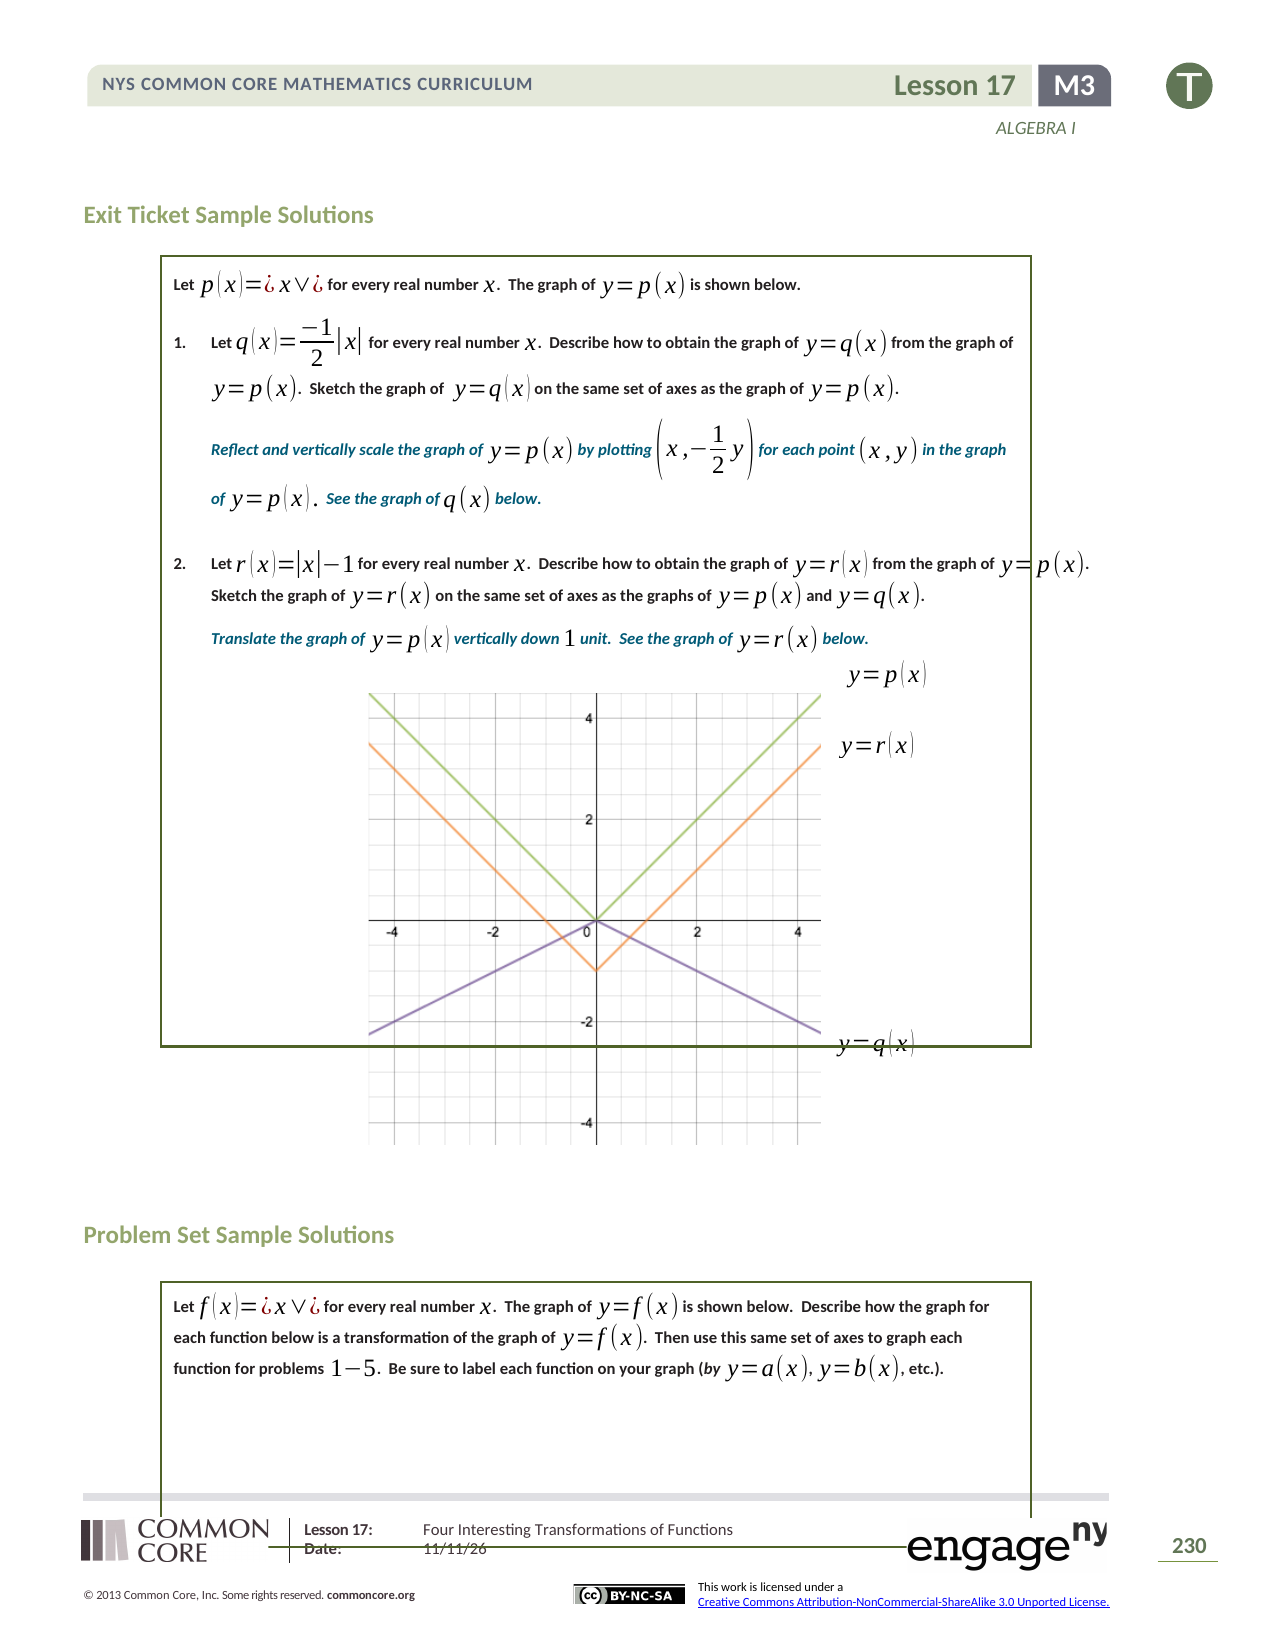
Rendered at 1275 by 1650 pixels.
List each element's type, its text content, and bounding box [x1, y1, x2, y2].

text Let for every real number . The graph of is shown below. [173, 269, 1018, 300]
picture [906, 1518, 1107, 1573]
text Problem Set Sample Solutions [83, 1220, 1108, 1249]
picture [367, 1048, 821, 1144]
text Reflect and vertically scale the graph of by plotting for each point in the graph of See the graph of below. [211, 417, 1018, 535]
list Let for every real number . Describe how to obtain the graph of from the graph of . Sketch the graph of on the same set of axes as the graph of . [173, 313, 1018, 404]
picture [367, 693, 821, 1045]
text Exit Ticket Sample Solutions [83, 200, 1108, 229]
text Translate the graph of vertically down unit. See the graph of below. [211, 623, 1018, 654]
text Let for every real number . The graph of is shown below. Describe how the graph for each function below is a transformation of the graph of . Then use this same set of axes to graph each function for problems . Be sure to label each function on your graph (by , , etc.). [173, 1291, 1018, 1383]
picture [572, 1584, 685, 1604]
list Let for every real number . Describe how to obtain the graph of from the graph of . Sketch the graph of on the same set of axes as the graphs of and . [173, 548, 1030, 610]
picture [81, 1517, 269, 1562]
